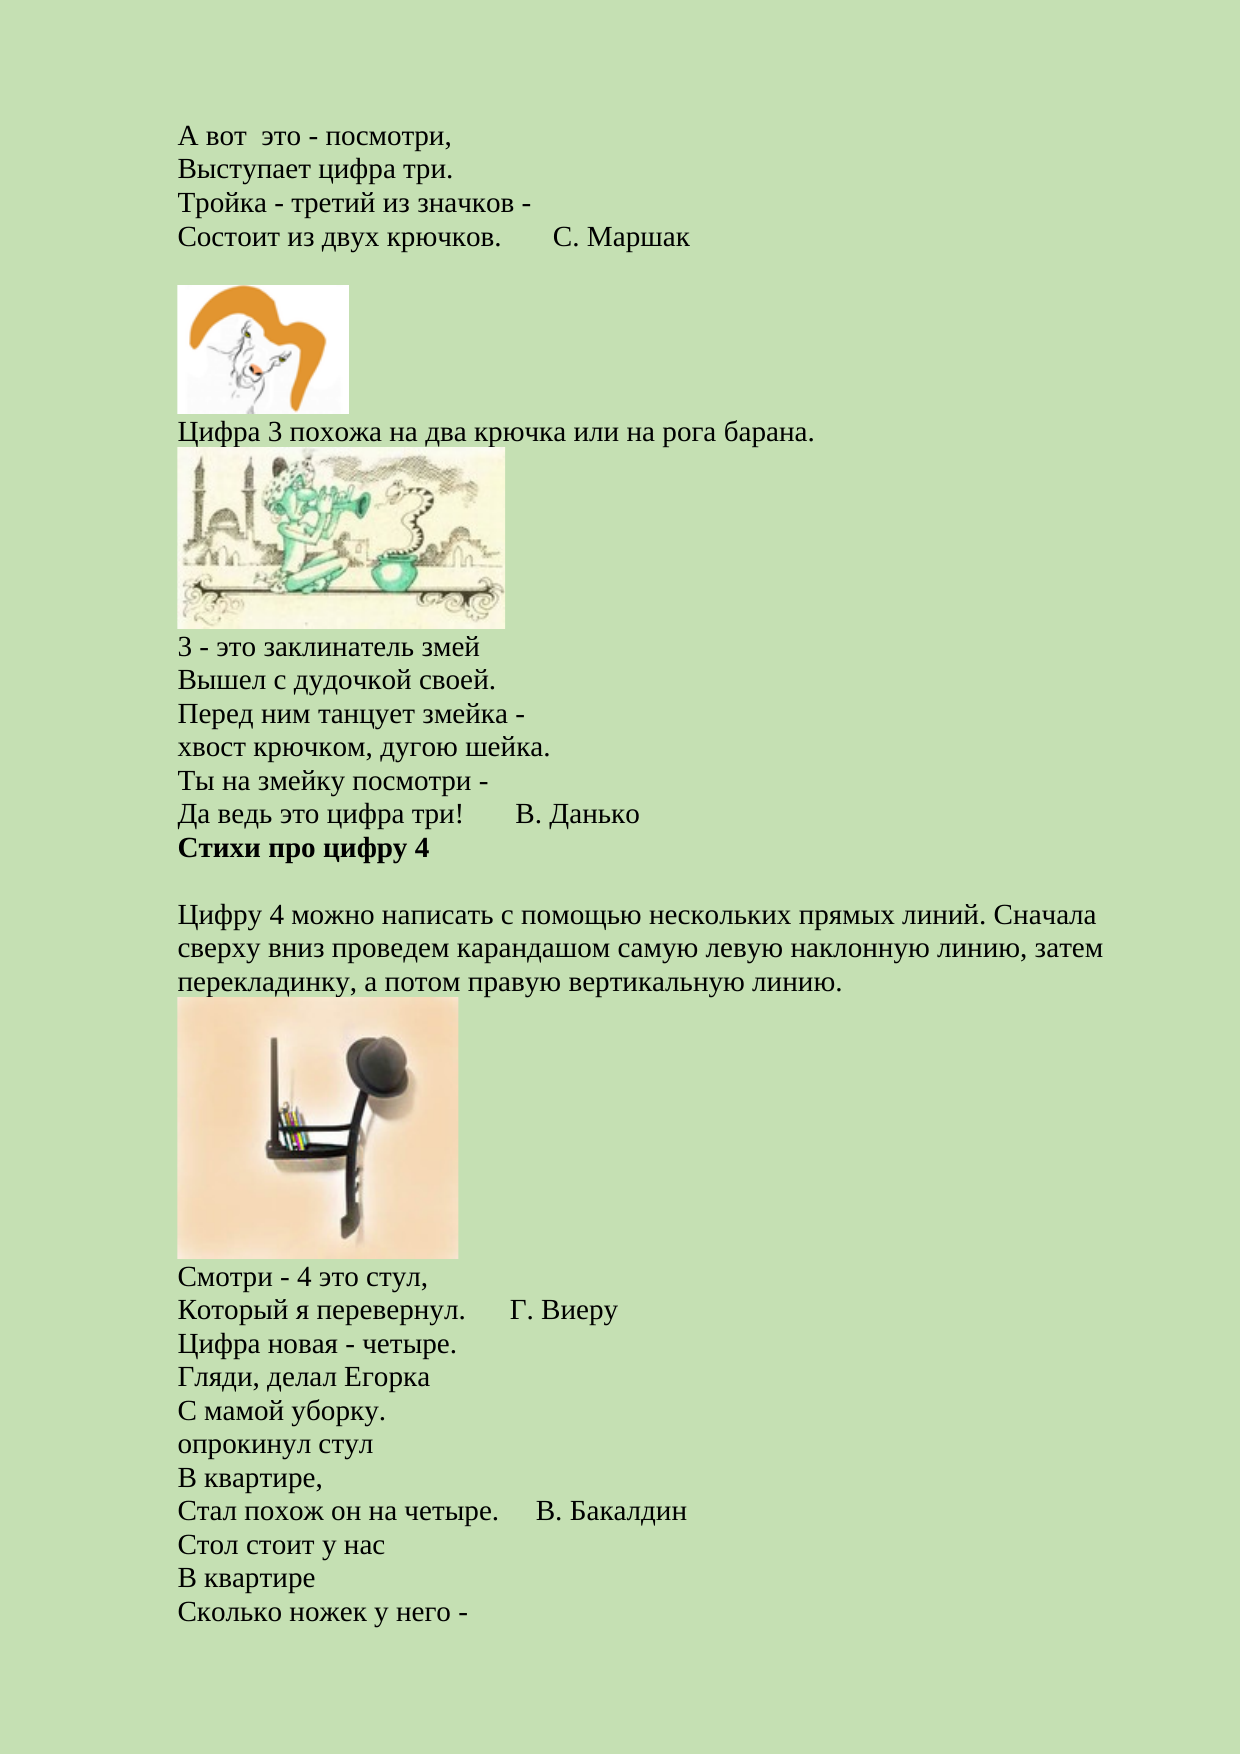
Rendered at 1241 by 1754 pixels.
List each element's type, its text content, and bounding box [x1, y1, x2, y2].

text Выступает цифра три. [177, 152, 1152, 185]
picture [177, 997, 459, 1259]
text А вот это - посмотри, [177, 118, 1152, 152]
text Вышел с дудочкой своей. [177, 662, 1152, 696]
text опрокинул стул [177, 1426, 1152, 1460]
text Цифра 3 похожа на два крючка или на рога барана. [177, 414, 1152, 447]
text Ты на змейку посмотри - [177, 763, 1152, 796]
picture [177, 447, 506, 629]
text В квартире, Стал похож он на четыре. В. Бакалдин [177, 1460, 1152, 1527]
text 3 - это заклинатель змей [177, 629, 1152, 662]
text Сколько ножек у него - [177, 1594, 1152, 1628]
text Который я перевернул. Г. Виеру [177, 1292, 1152, 1326]
text Тройка - третий из значков - [177, 185, 1152, 219]
text Состоит из двух крючков. С. Маршак [177, 219, 1152, 252]
text Смотри - 4 это стул, [177, 1259, 1152, 1292]
text Перед ним танцует змейка - [177, 696, 1152, 729]
text Да ведь это цифра три! В. Данько [177, 796, 1152, 830]
picture [177, 285, 349, 414]
text Стихи про цифру 4 [177, 830, 1152, 863]
text С мамой уборку. [177, 1393, 1152, 1426]
text хвост крючком, дугою шейка. [177, 729, 1152, 763]
text Цифру 4 можно написать с помощью нескольких прямых линий. Сначала сверху вниз проведем карандашом самую левую наклонную линию, затем перекладинку, а потом правую вертикальную линию. [177, 897, 1152, 998]
text Гляди, делал Егорка [177, 1359, 1152, 1393]
text Стол стоит у нас [177, 1527, 1152, 1561]
text В квартире [177, 1561, 1152, 1594]
text Цифра новая - четыре. [177, 1326, 1152, 1359]
